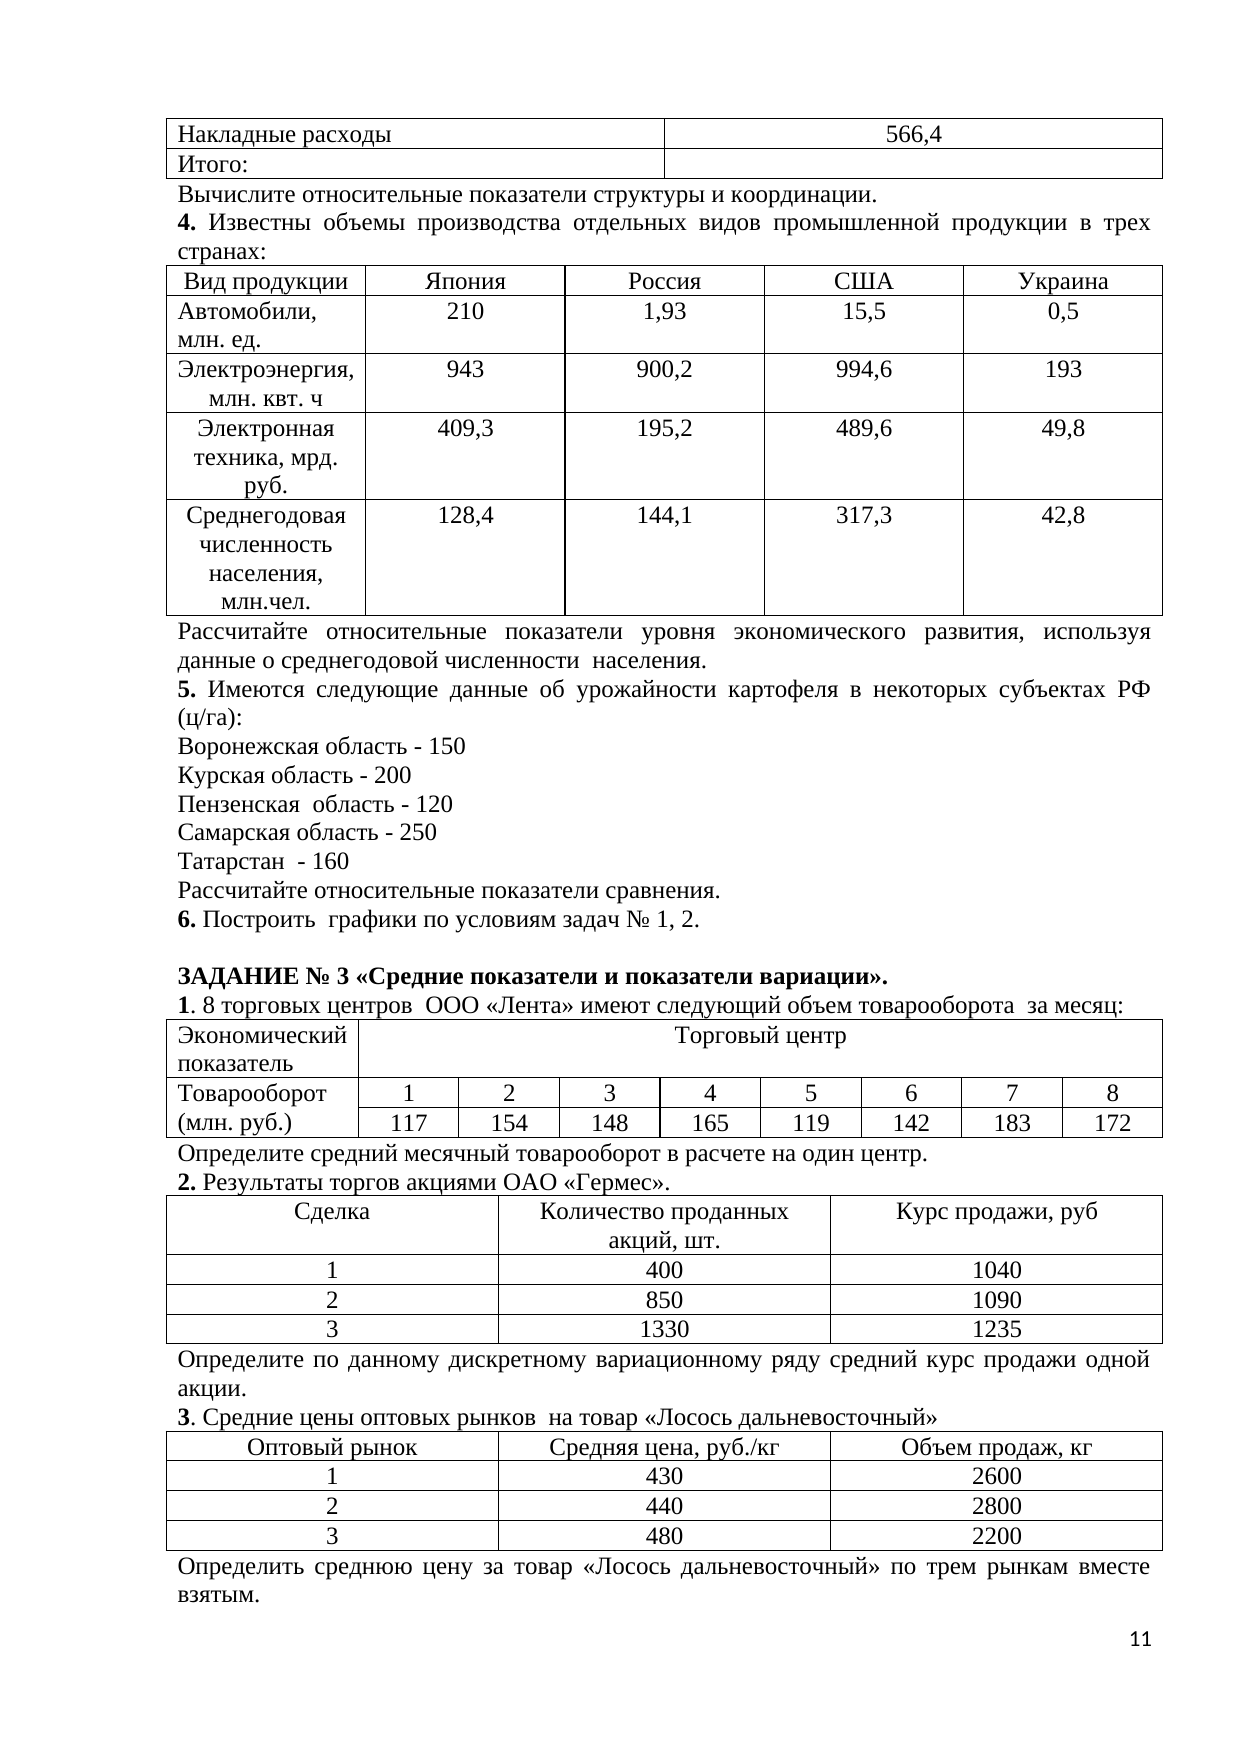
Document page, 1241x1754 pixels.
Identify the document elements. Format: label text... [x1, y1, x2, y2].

table_cell 400 [499, 1255, 830, 1284]
text 1. 8 торговых центров ООО «Лента» имеют следующий объем товарооборота за месяц: [177, 990, 1152, 1019]
text Воронежская область - 150 [177, 731, 1152, 760]
table_header США [765, 266, 963, 295]
table_cell 154 [459, 1108, 559, 1137]
table_cell 489,6 [765, 413, 963, 499]
table_cell 42,8 [964, 500, 1162, 615]
table_cell 1 [167, 1461, 498, 1490]
table_cell 409,3 [366, 413, 564, 499]
table_cell 3 [560, 1078, 659, 1107]
table_cell 183 [962, 1108, 1062, 1137]
table_cell 0,5 [964, 296, 1162, 353]
table_cell 8 [1063, 1078, 1162, 1107]
text 4. Известны объемы производства отдельных видов промышленной продукции в трех странах: [177, 207, 1152, 265]
table_cell 943 [366, 354, 564, 412]
text Определите по данному дискретному вариационному ряду средний курс продажи одной акции. [177, 1344, 1152, 1402]
table_cell 994,6 [765, 354, 963, 412]
table_cell 566,4 [665, 119, 1162, 148]
table_cell 128,4 [366, 500, 564, 615]
text Определить среднюю цену за товар «Лосось дальневосточный» по трем рынкам вместе взятым. [177, 1551, 1152, 1608]
table_cell Товарооборот (млн. руб.) [167, 1078, 358, 1137]
text 2. Результаты торгов акциями ОАО «Гермес». [177, 1167, 1152, 1195]
table_cell Автомобили, млн. ед. [167, 296, 365, 353]
table_header Экономический показатель [167, 1020, 358, 1077]
table_cell 440 [499, 1491, 830, 1520]
table_cell 4 [661, 1078, 760, 1107]
table_cell Электронная техника, мрд. руб. [167, 413, 365, 499]
table_cell 49,8 [964, 413, 1162, 499]
table_cell 148 [560, 1108, 659, 1137]
table_cell 117 [359, 1108, 458, 1137]
text Курская область - 200 [177, 760, 1152, 789]
table_cell 3 [167, 1521, 498, 1550]
table_header Россия [566, 266, 764, 295]
table_cell 1 [359, 1078, 458, 1107]
text Рассчитайте относительные показатели уровня экономического развития, используя данные о среднегодовой численности населения. [177, 616, 1152, 674]
table_header Оптовый рынок [167, 1432, 498, 1460]
table_cell Электроэнергия, млн. квт. ч [167, 354, 365, 412]
table_cell 900,2 [566, 354, 764, 412]
table_cell 165 [661, 1108, 760, 1137]
table_cell 1 [167, 1255, 498, 1284]
table_cell 5 [761, 1078, 861, 1107]
text ЗАДАНИЕ № 3 «Средние показатели и показатели вариации». [177, 961, 1152, 990]
table_cell 195,2 [566, 413, 764, 499]
table_cell 317,3 [765, 500, 963, 615]
table_header Сделка [167, 1196, 498, 1254]
table_header Курс продажи, руб [831, 1196, 1162, 1254]
table_cell Накладные расходы [167, 119, 664, 148]
table_cell 2200 [831, 1521, 1162, 1550]
text Рассчитайте относительные показатели сравнения. [177, 875, 1152, 904]
table_cell 1,93 [566, 296, 764, 353]
table_cell 193 [964, 354, 1162, 412]
table_cell 2 [167, 1285, 498, 1313]
table_cell 430 [499, 1461, 830, 1490]
table_header Объем продаж, кг [831, 1432, 1162, 1460]
table_cell 2 [167, 1491, 498, 1520]
table_cell [665, 149, 1162, 178]
text Самарская область - 250 [177, 817, 1152, 846]
table_cell 850 [499, 1285, 830, 1313]
table_header Украина [964, 266, 1162, 295]
text Вычислите относительные показатели структуры и координации. [177, 179, 1152, 207]
text Татарстан - 160 [177, 846, 1152, 875]
table_header Количество проданных акций, шт. [499, 1196, 830, 1254]
text 6. Построить графики по условиям задач № 1, 2. [177, 904, 1152, 932]
table_header Вид продукции [167, 266, 365, 295]
table_cell 1090 [831, 1285, 1162, 1313]
table_cell Среднегодовая численность населения, млн.чел. [167, 500, 365, 615]
table_cell 172 [1063, 1108, 1162, 1137]
text Определите средний месячный товарооборот в расчете на один центр. [177, 1138, 1152, 1167]
table_cell 3 [167, 1315, 498, 1343]
text 3. Средние цены оптовых рынков на товар «Лосось дальневосточный» [177, 1402, 1152, 1431]
table_header Средняя цена, руб./кг [499, 1432, 830, 1460]
table_cell 144,1 [566, 500, 764, 615]
table_cell 6 [862, 1078, 961, 1107]
table_cell 15,5 [765, 296, 963, 353]
text Пензенская область - 120 [177, 789, 1152, 817]
table_cell Итого: [167, 149, 664, 178]
table_cell 2800 [831, 1491, 1162, 1520]
table_header Торговый центр [359, 1020, 1162, 1077]
table_cell 2600 [831, 1461, 1162, 1490]
text 5. Имеются следующие данные об урожайности картофеля в некоторых субъектах РФ (ц/га): [177, 674, 1152, 731]
table_cell 2 [459, 1078, 559, 1107]
table_cell 1330 [499, 1315, 830, 1343]
table_cell 1235 [831, 1315, 1162, 1343]
table_cell 7 [962, 1078, 1062, 1107]
table_cell 1040 [831, 1255, 1162, 1284]
table_cell 119 [761, 1108, 861, 1137]
table_header Япония [366, 266, 564, 295]
table_cell 210 [366, 296, 564, 353]
table_cell 480 [499, 1521, 830, 1550]
table_cell 142 [862, 1108, 961, 1137]
